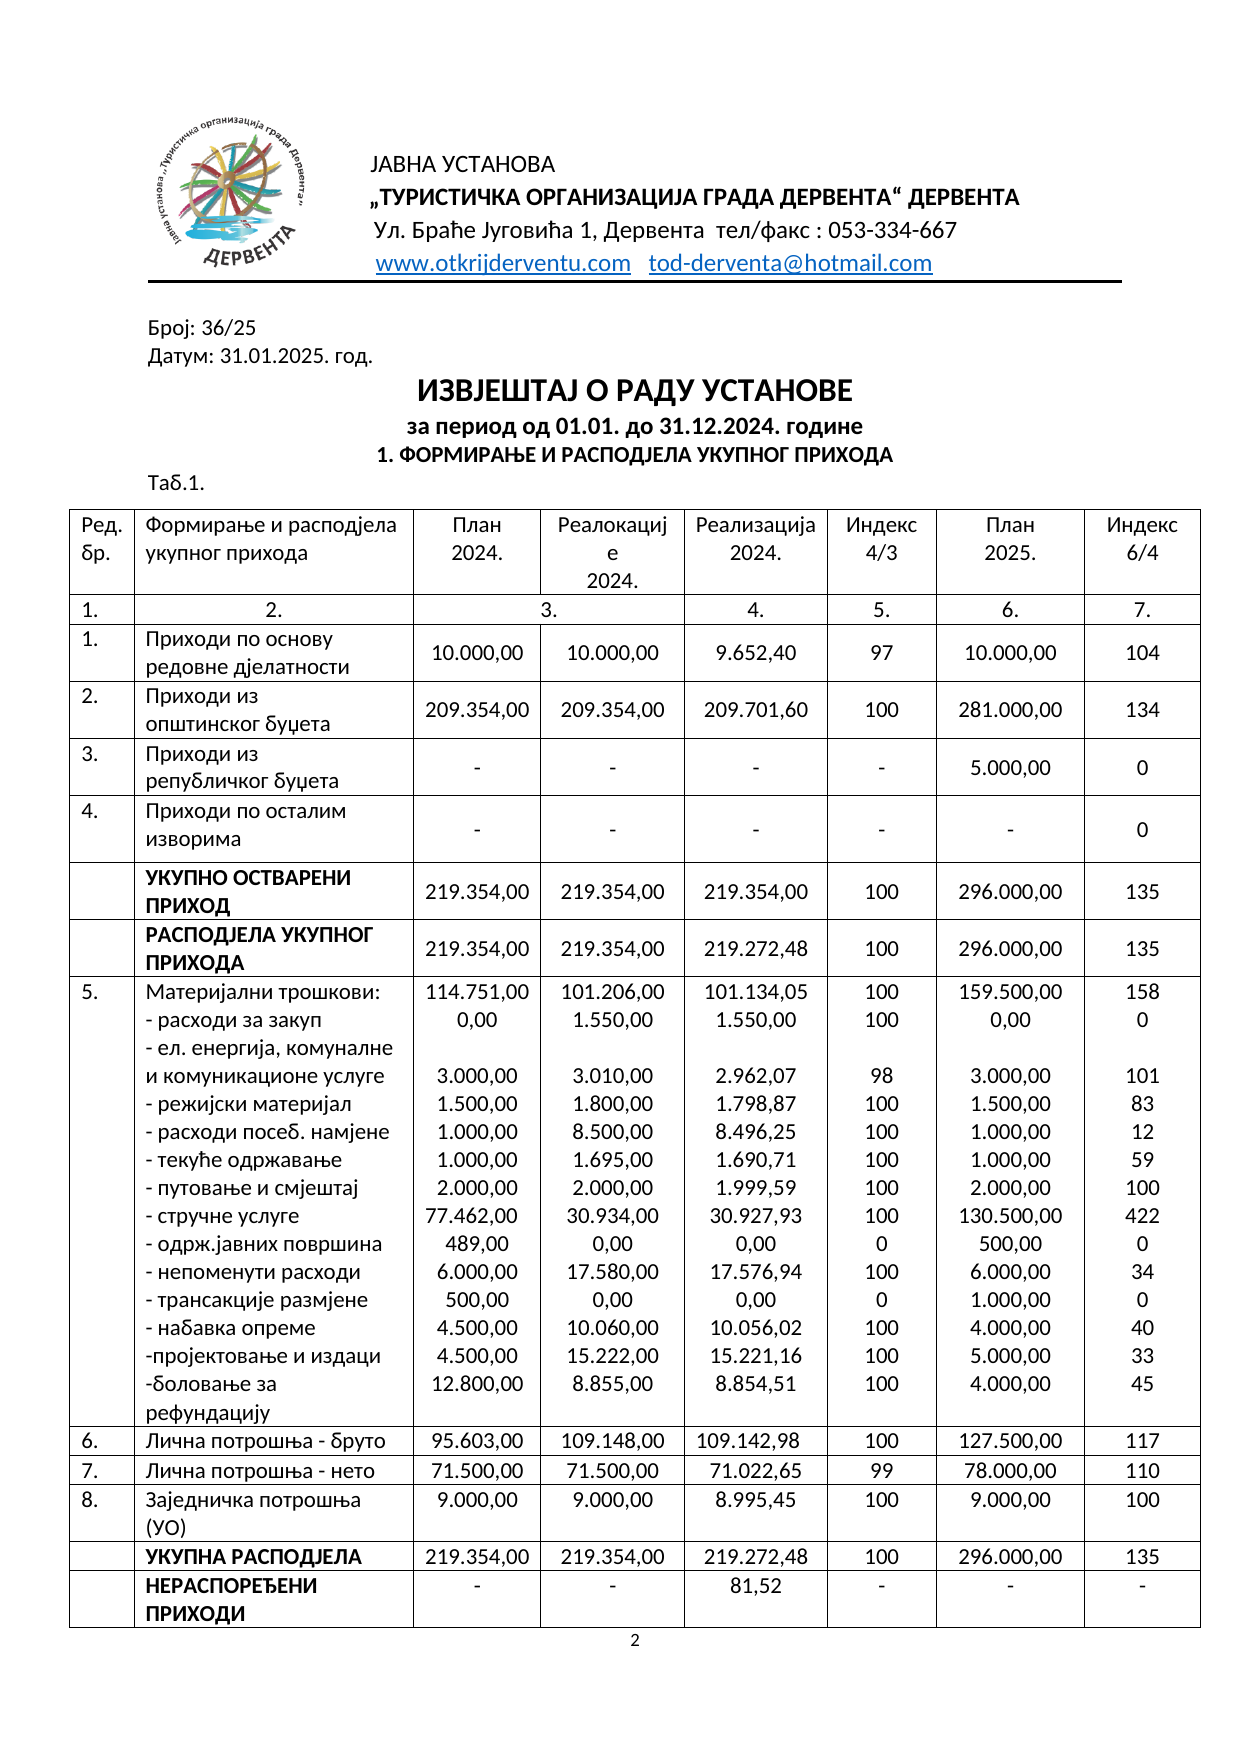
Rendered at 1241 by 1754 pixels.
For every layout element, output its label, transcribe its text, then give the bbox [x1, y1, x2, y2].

table_cell - [541, 796, 684, 862]
table_cell 5. [70, 977, 134, 1426]
table_cell 4. [70, 796, 134, 862]
table_cell 109.142,98 [685, 1427, 827, 1455]
table_cell 209.354,00 [541, 682, 684, 738]
table_cell РАСПОДЈЕЛА УКУПНОГ ПРИХОДА [135, 920, 413, 976]
text ИЗВЈЕШТАЈ О РАДУ УСТАНОВЕ [148, 369, 1122, 410]
table_cell 6. [937, 595, 1084, 623]
table_cell 2. [135, 595, 413, 623]
table_cell 81,52 [685, 1571, 827, 1627]
text Таб.1. [148, 468, 1122, 497]
text Ул. Браће Југовића 1, Дервента тел/факс : 053-334-667 [148, 214, 1122, 245]
table_cell [70, 920, 134, 976]
table_cell - [828, 796, 936, 862]
table_cell 1. [70, 625, 134, 681]
table_cell 135 [1085, 1542, 1200, 1570]
table_cell 104 [1085, 625, 1200, 681]
table_cell 4. [685, 595, 827, 623]
table_cell 9.000,00 [414, 1485, 540, 1541]
table_cell УКУПНА РАСПОДЈЕЛА [135, 1542, 413, 1570]
table_cell Приходи из општинског буџета [135, 682, 413, 738]
table_cell 100 [828, 682, 936, 738]
table_cell - [828, 739, 936, 795]
table_cell 101.134,05 1.550,00 2.962,07 1.798,87 8.496,25 1.690,71 1.999,59 30.927,93 0,00 17.576,94 0,00 10.056,02 15.221,16 8.854,51 [685, 977, 827, 1426]
table_cell 7. [70, 1456, 134, 1484]
table_cell 109.148,00 [541, 1427, 684, 1455]
table_cell 101.206,00 1.550,00 3.010,00 1.800,00 8.500,00 1.695,00 2.000,00 30.934,00 0,00 17.580,00 0,00 10.060,00 15.222,00 8.855,00 [541, 977, 684, 1426]
text Датум: 31.01.2025. год. [148, 341, 1122, 369]
table_cell 99 [828, 1456, 936, 1484]
table_cell 219.354,00 [541, 920, 684, 976]
table_header Индекс 6/4 [1085, 510, 1200, 594]
table_cell - [541, 739, 684, 795]
table_cell 127.500,00 [937, 1427, 1084, 1455]
picture [147, 111, 311, 274]
table_cell Материјални трошкови: - расходи за закуп - ел. енергија, комуналне и комуникационе услуге - режијски материјал - расходи посеб. намјене - текуће одржавање - путовање и смјештај - стручне услуге - одрж.јавних површина - непоменути расходи - трансакције размјене - набавка опреме -пројектовање и издаци -боловање за рефундацију [135, 977, 413, 1426]
table_cell - [937, 796, 1084, 862]
table_cell - [1085, 1571, 1200, 1627]
text за период од 01.01. до 31.12.2024. године [148, 410, 1122, 441]
table_cell - [541, 1571, 684, 1627]
table_cell 296.000,00 [937, 1542, 1084, 1570]
table_cell 3. [70, 739, 134, 795]
table_cell Приходи по основу редовне дјелатности [135, 625, 413, 681]
table_cell [70, 1571, 134, 1627]
table_cell 219.354,00 [541, 863, 684, 919]
table_cell - [685, 739, 827, 795]
table_cell - [414, 739, 540, 795]
table_cell 219.354,00 [685, 863, 827, 919]
table_cell 8.995,45 [685, 1485, 827, 1541]
table_cell 110 [1085, 1456, 1200, 1484]
table_cell 97 [828, 625, 936, 681]
table_cell 71.500,00 [414, 1456, 540, 1484]
table_cell 135 [1085, 863, 1200, 919]
table_cell Лична потрошња - бруто [135, 1427, 413, 1455]
table_cell 296.000,00 [937, 863, 1084, 919]
text „ТУРИСТИЧКА ОРГАНИЗАЦИЈА ГРАДА ДЕРВЕНТА“ ДЕРВЕНТА [148, 181, 1122, 212]
table_cell 5. [828, 595, 936, 623]
table_cell 100 100 98 100 100 100 100 100 0 100 0 100 100 100 [828, 977, 936, 1426]
table_cell 219.354,00 [414, 1542, 540, 1570]
table_cell 9.000,00 [541, 1485, 684, 1541]
table_cell - [414, 1571, 540, 1627]
table_cell 159.500,00 0,00 3.000,00 1.500,00 1.000,00 1.000,00 2.000,00 130.500,00 500,00 6.000,00 1.000,00 4.000,00 5.000,00 4.000,00 [937, 977, 1084, 1426]
table_cell 1. [70, 595, 134, 623]
table_cell 5.000,00 [937, 739, 1084, 795]
table_cell 78.000,00 [937, 1456, 1084, 1484]
table_header План 2025. [937, 510, 1084, 594]
table_cell 219.354,00 [541, 1542, 684, 1570]
table_cell 10.000,00 [414, 625, 540, 681]
table_cell 296.000,00 [937, 920, 1084, 976]
table_cell 71.500,00 [541, 1456, 684, 1484]
table_cell 9.000,00 [937, 1485, 1084, 1541]
table_header Формирање и расподјела укупног прихода [135, 510, 413, 594]
table_cell [70, 1542, 134, 1570]
table_cell 100 [1085, 1485, 1200, 1541]
table_cell Лична потрошња - нето [135, 1456, 413, 1484]
table_cell 114.751,00 0,00 3.000,00 1.500,00 1.000,00 1.000,00 2.000,00 77.462,00 489,00 6.000,00 500,00 4.500,00 4.500,00 12.800,00 [414, 977, 540, 1426]
table_cell - [414, 796, 540, 862]
table_cell 100 [828, 863, 936, 919]
text www.otkrijderventu.com tod-derventa@hotmail.com [148, 247, 1122, 280]
table_cell 71.022,65 [685, 1456, 827, 1484]
table_header Ред. бр. [70, 510, 134, 594]
text Број: 36/25 [148, 313, 1122, 341]
table_cell 219.354,00 [414, 920, 540, 976]
table_cell 209.701,60 [685, 682, 827, 738]
table_cell - [685, 796, 827, 862]
table_cell 117 [1085, 1427, 1200, 1455]
table_cell 9.652,40 [685, 625, 827, 681]
table_cell 10.000,00 [937, 625, 1084, 681]
text 1. ФОРМИРАЊЕ И РАСПОДЈЕЛА УКУПНОГ ПРИХОДА [148, 441, 1122, 468]
table_cell Приходи по осталим изворима [135, 796, 413, 862]
table_cell НЕРАСПОРЕЂЕНИ ПРИХОДИ [135, 1571, 413, 1627]
table_cell 209.354,00 [414, 682, 540, 738]
table_cell 8. [70, 1485, 134, 1541]
table_cell 134 [1085, 682, 1200, 738]
table_header Реализација 2024. [685, 510, 827, 594]
table_header Реалокације 2024. [541, 510, 684, 594]
table_cell [70, 863, 134, 919]
table_cell 6. [70, 1427, 134, 1455]
table_cell УКУПНО ОСТВАРЕНИ ПРИХОД [135, 863, 413, 919]
text ЈАВНА УСТАНОВА [148, 148, 1122, 179]
table_cell - [937, 1571, 1084, 1627]
table_cell 95.603,00 [414, 1427, 540, 1455]
table_cell 100 [828, 1427, 936, 1455]
table_cell 3. [414, 595, 684, 623]
table_cell 0 [1085, 796, 1200, 862]
table_cell Приходи из републичког буџета [135, 739, 413, 795]
table_cell 100 [828, 1542, 936, 1570]
table_cell 10.000,00 [541, 625, 684, 681]
table_cell Заједничка потрошња (УО) [135, 1485, 413, 1541]
table_cell 135 [1085, 920, 1200, 976]
table_cell 0 [1085, 739, 1200, 795]
table_cell 219.354,00 [414, 863, 540, 919]
table_cell - [828, 1571, 936, 1627]
table_header Индекс 4/3 [828, 510, 936, 594]
table_header План 2024. [414, 510, 540, 594]
table_cell 7. [1085, 595, 1200, 623]
table_cell 100 [828, 1485, 936, 1541]
table_cell 219.272,48 [685, 1542, 827, 1570]
table_cell 2. [70, 682, 134, 738]
table_cell 219.272,48 [685, 920, 827, 976]
table_cell 158 0 101 83 12 59 100 422 0 34 0 40 33 45 [1085, 977, 1200, 1426]
table_cell 281.000,00 [937, 682, 1084, 738]
table_cell 100 [828, 920, 936, 976]
